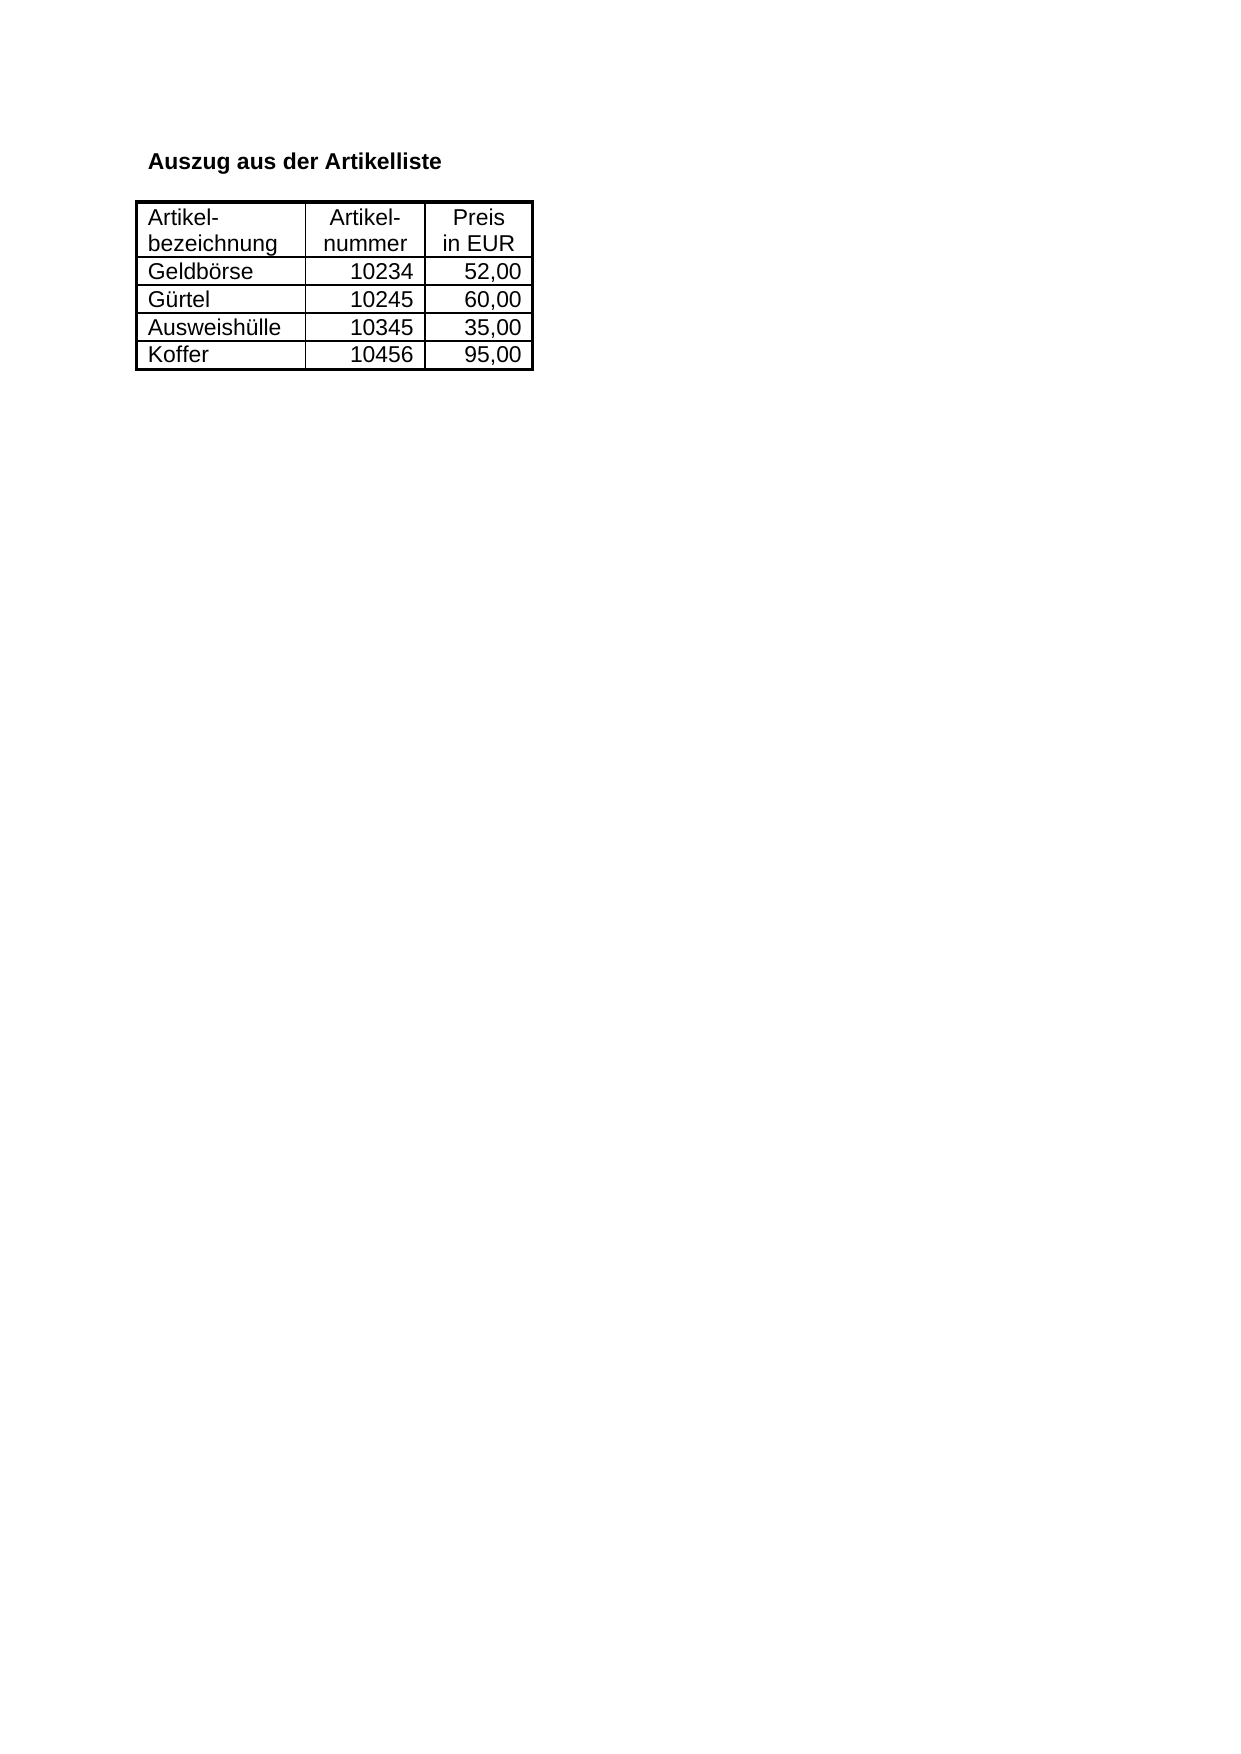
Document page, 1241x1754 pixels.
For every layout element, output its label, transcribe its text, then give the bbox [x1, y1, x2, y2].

table_cell 35,00 [426, 314, 531, 340]
table_cell 52,00 [426, 258, 531, 284]
table_cell 95,00 [426, 342, 531, 368]
table_header Preis in EUR [426, 204, 531, 256]
table_header Artikel- bezeichnung [138, 204, 305, 256]
table_cell 60,00 [426, 286, 531, 312]
table_cell 10245 [306, 286, 424, 312]
text Auszug aus der Artikelliste [148, 148, 1093, 174]
table_cell Ausweishülle [138, 314, 305, 340]
table_cell 10456 [306, 342, 424, 368]
table_cell Koffer [138, 342, 305, 368]
table_cell 10234 [306, 258, 424, 284]
table_cell Gürtel [138, 286, 305, 312]
table_header Artikel- nummer [306, 204, 424, 256]
table_cell 10345 [306, 314, 424, 340]
table_cell Geldbörse [138, 258, 305, 284]
